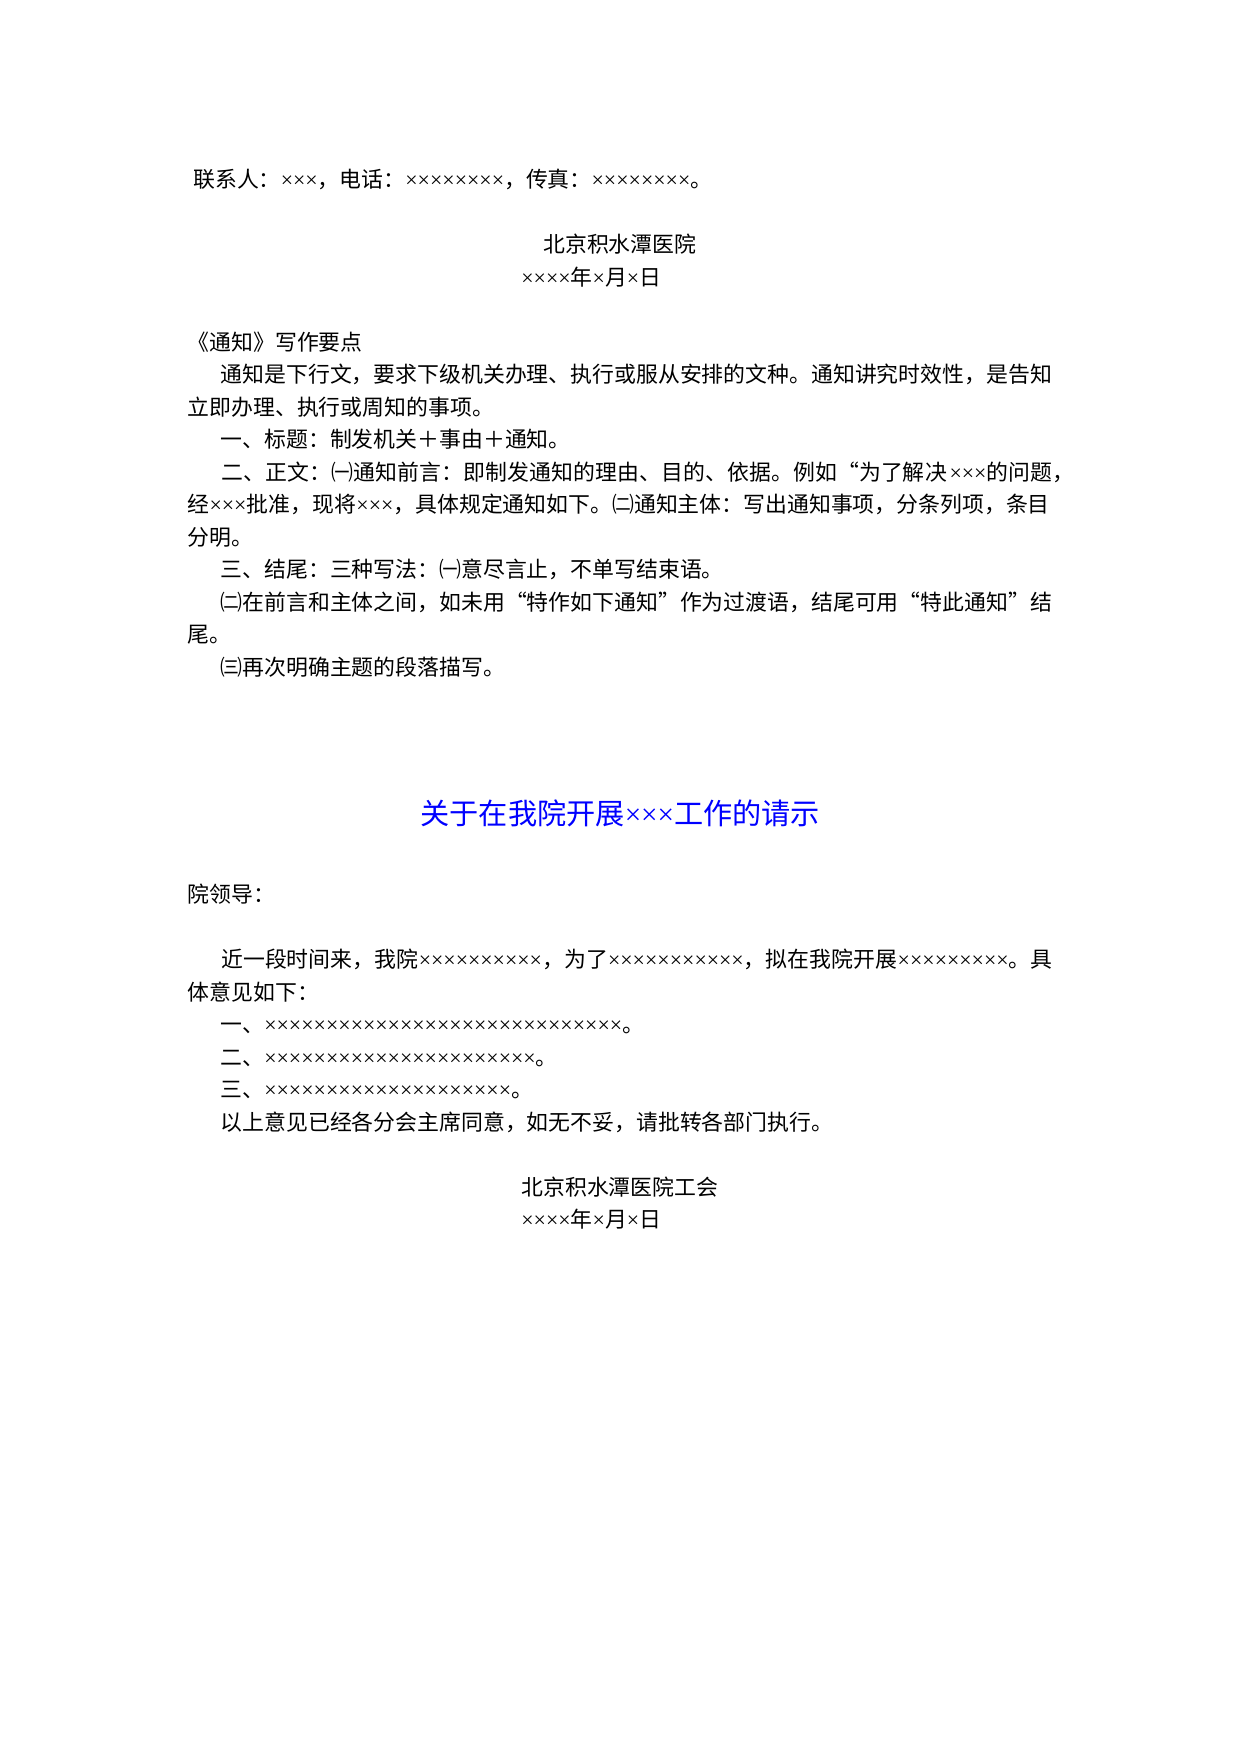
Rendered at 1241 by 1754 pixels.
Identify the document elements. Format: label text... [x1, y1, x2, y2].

text 通知是下行文，要求下级机关办理、执行或服从安排的文种。通知讲究时效性，是告知立即办理、执行或周知的事项。 [187, 357, 1053, 422]
text ㈢再次明确主题的段落描写。 [187, 649, 1053, 682]
text 三、××××××××××××××××××××。 [187, 1072, 1053, 1104]
text 《通知》写作要点 [187, 324, 1053, 357]
text 北京积水潭医院工会 [187, 1169, 1053, 1202]
text 北京积水潭医院 [187, 227, 1053, 259]
text 三、结尾：三种写法：㈠意尽言止，不单写结束语。 [187, 552, 1053, 584]
text ㈡在前言和主体之间，如未用“特作如下通知”作为过渡语，结尾可用“特此通知”结尾。 [187, 584, 1053, 649]
text ××××年×月×日 [187, 1202, 1053, 1234]
text 一、×××××××××××××××××××××××××××××。 [187, 1007, 1053, 1039]
text 二、正文：㈠通知前言：即制发通知的理由、目的、依据。例如“为了解决×××的问题，经×××批准，现将×××，具体规定通知如下。㈡通知主体：写出通知事项，分条列项，条目分明。 [187, 454, 1053, 552]
text 联系人：×××，电话：××××××××，传真：××××××××。 [187, 162, 1053, 194]
text 以上意见已经各分会主席同意，如无不妥，请批转各部门执行。 [187, 1104, 1053, 1137]
text 院领导： [187, 877, 1053, 909]
text 一、标题：制发机关＋事由＋通知。 [187, 422, 1053, 454]
text 关于在我院开展×××工作的请示 [187, 779, 1053, 844]
text ××××年×月×日 [187, 259, 1053, 292]
text 近一段时间来，我院××××××××××，为了×××××××××××，拟在我院开展×××××××××。具体意见如下： [187, 942, 1053, 1007]
text 二、××××××××××××××××××××××。 [187, 1039, 1053, 1072]
